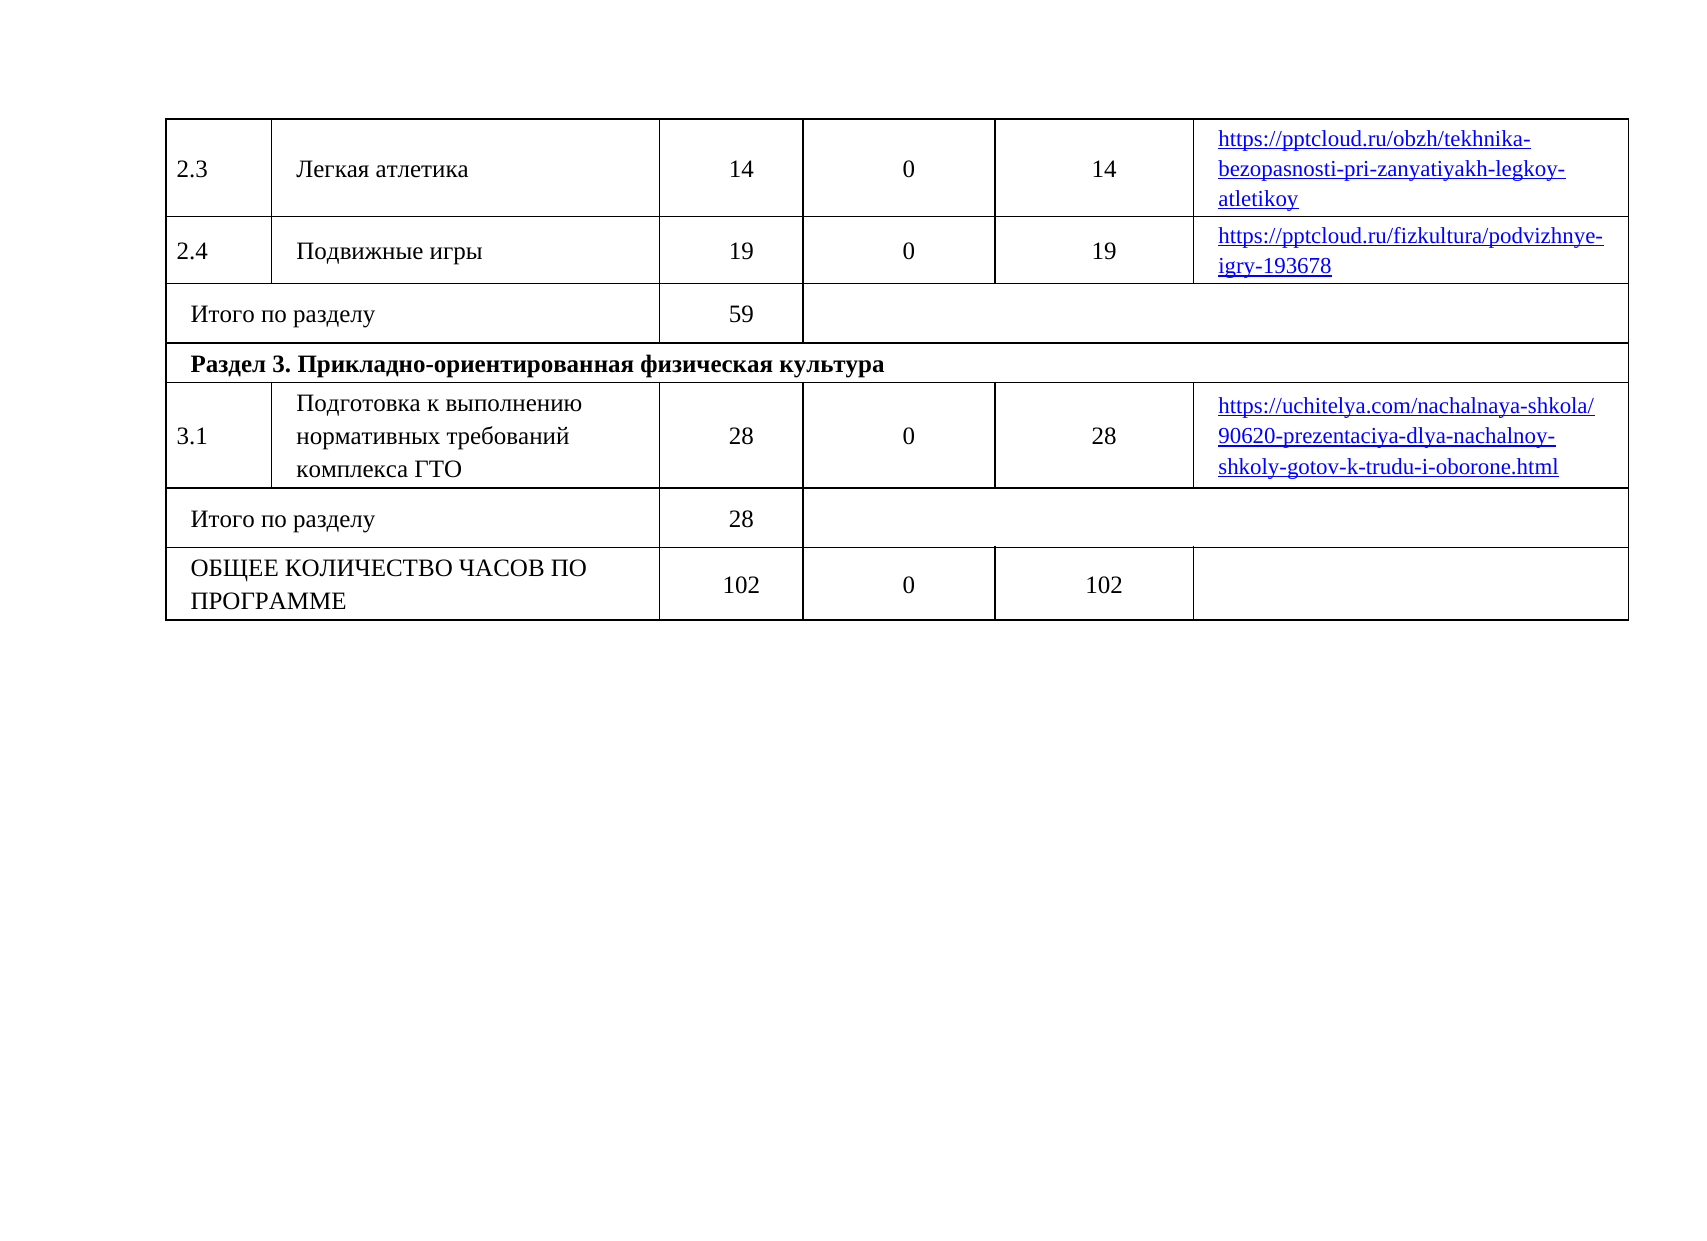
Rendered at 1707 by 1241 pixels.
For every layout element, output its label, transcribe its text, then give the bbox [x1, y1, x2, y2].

table_cell 28 [660, 489, 802, 546]
table_cell https://uchitelya.com/nachalnaya-shkola/90620-prezentaciya-dlya-nachalnoy-shkoly-gotov-k-trudu-i-oborone.html [1194, 383, 1628, 487]
table_cell [804, 489, 1628, 546]
table_cell https://pptcloud.ru/fizkultura/podvizhnye-igry-193678 [1194, 217, 1628, 283]
table_cell 0 [804, 217, 994, 283]
table_cell 59 [660, 284, 802, 342]
table_cell Легкая атлетика [272, 120, 659, 216]
table_cell ОБЩЕЕ КОЛИЧЕСТВО ЧАСОВ ПО ПРОГРАММЕ [167, 548, 659, 619]
table_cell 0 [804, 548, 994, 619]
table_cell 19 [660, 217, 802, 283]
table_cell 3.1 [167, 383, 271, 487]
table_cell Подготовка к выполнению нормативных требований комплекса ГТО [272, 383, 659, 487]
table_cell 2.4 [167, 217, 271, 283]
table_cell 102 [996, 548, 1193, 619]
table_cell 2.3 [167, 120, 271, 216]
table_cell [804, 284, 1628, 342]
table_cell Итого по разделу [167, 284, 659, 342]
table_cell Раздел 3. Прикладно-ориентированная физическая культура [167, 344, 1628, 382]
table_cell 19 [996, 217, 1193, 283]
table_cell 102 [660, 548, 802, 619]
table_cell 0 [804, 120, 994, 216]
table_cell 14 [660, 120, 802, 216]
table_cell Итого по разделу [167, 489, 659, 546]
table_cell 14 [996, 120, 1193, 216]
table_cell https://pptcloud.ru/obzh/tekhnika-bezopasnosti-pri-zanyatiyakh-legkoy-atletikoy [1194, 120, 1628, 216]
table_cell 0 [804, 383, 994, 487]
table_cell 28 [996, 383, 1193, 487]
table_cell [1194, 548, 1628, 619]
table_cell Подвижные игры [272, 217, 659, 283]
table_cell 28 [660, 383, 802, 487]
